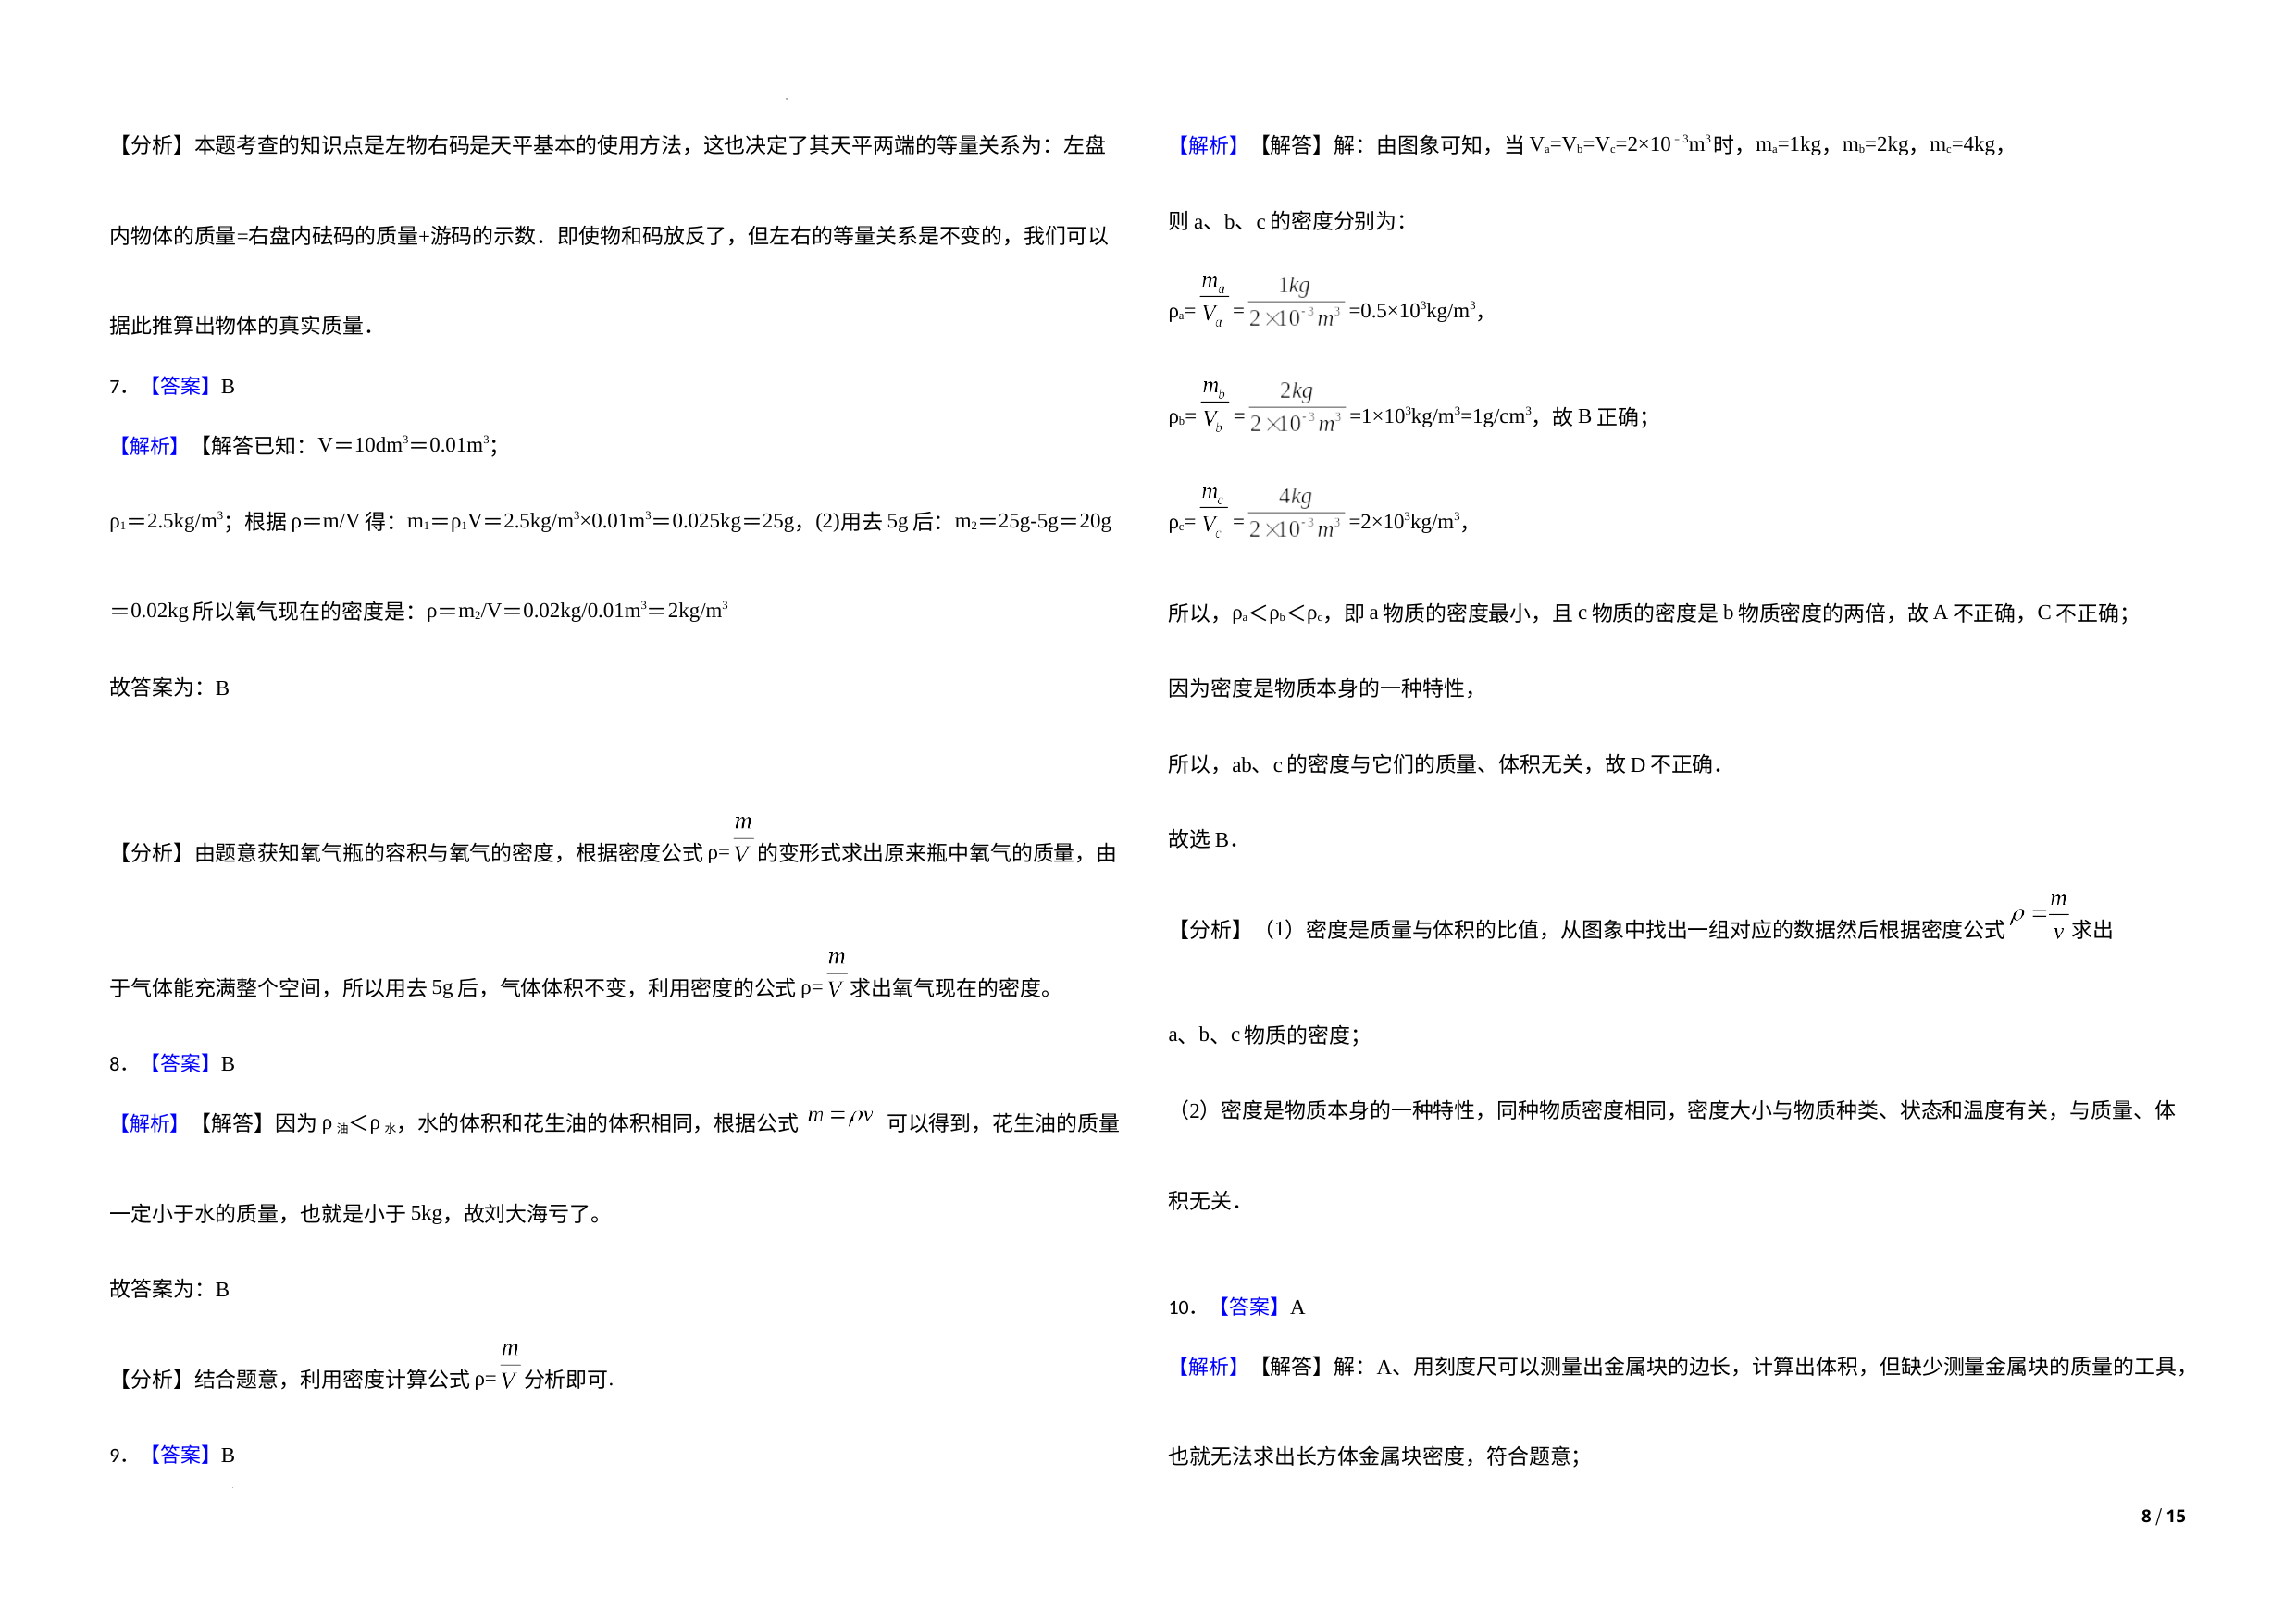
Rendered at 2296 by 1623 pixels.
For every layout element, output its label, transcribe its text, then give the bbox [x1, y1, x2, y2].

text 8．【答案】B [109, 1047, 1127, 1077]
text 【解析】【解答】解：A、用刻度尺可以测量出金属块的边长，计算出体积，但缺少测量金属块的质量的工具，也就无法求出长方体金属块密度，符合题意； [1168, 1335, 2186, 1485]
text ρb===1×103kg/m3=1g/cm3，故B正确； [1168, 370, 2186, 461]
text ρ1＝2.5kg/m3；根据ρ＝m/V得：m1＝ρ1V＝2.5kg/m3×0.01m3＝0.025kg＝25g，(2)用去5g后：m2＝25g-5g＝20g＝0.02kg所以氧气现在的密度是：ρ＝m2/V＝0.02kg/0.01m3＝2kg/m3 [109, 490, 1127, 640]
text 【分析】由题意获知氧气瓶的容积与氧气的密度，根据密度公式ρ=的变形式求出原来瓶中氧气的质量，由于气体能充满整个空间，所以用去5g后，气体体积不变，利用密度的公式ρ=求出氧气现在的密度。 [109, 731, 1127, 1032]
text 7．【答案】B [109, 370, 1127, 400]
text 【分析】本题考查的知识点是左物右码是天平基本的使用方法，这也决定了其天平两端的等量关系为：左盘内物体的质量=右盘内砝码的质量+游码的示数．即使物和码放反了，但左右的等量关系是不变的，我们可以据此推算出物体的真实质量． [109, 114, 1127, 354]
text 【分析】（1）密度是质量与体积的比值，从图象中找出一组对应的数据然后根据密度公式求出a、b、c物质的密度； [1168, 884, 2186, 1064]
text 【解析】【解答】解：由图象可知，当Va=Vb=Vc=2×10﹣3m3时，ma=1kg，mb=2kg，mc=4kg， [1168, 114, 2186, 174]
text 10．【答案】A [1168, 1290, 2186, 1320]
text 9．【答案】B [109, 1439, 1127, 1468]
text 所以，ab、c的密度与它们的质量、体积无关，故D不正确． [1168, 733, 2186, 793]
text ρa===0.5×103kg/m3， [1168, 265, 2186, 355]
text 则a、b、c的密度分别为： [1168, 190, 2186, 250]
text 因为密度是物质本身的一种特性， [1168, 657, 2186, 717]
text 【分析】结合题意，利用密度计算公式ρ=分析即可. [109, 1333, 1127, 1423]
text 【解析】【解答已知：V＝10dm3＝0.01m3； [109, 415, 1127, 475]
text 故选B． [1168, 808, 2186, 868]
text 所以，ρa＜ρb＜ρc，即a物质的密度最小，且c物质的密度是b物质密度的两倍，故A不正确，C不正确； [1168, 581, 2186, 641]
text 【解析】【解答】因为ρ油＜ρ水，水的体积和花生油的体积相同，根据公式 可以得到，花生油的质量一定小于水的质量，也就是小于5kg，故刘大海亏了。 [109, 1092, 1127, 1243]
text 故答案为：B [109, 656, 1127, 716]
text （2）密度是物质本身的一种特性，同种物质密度相同，密度大小与物质种类、状态和温度有关，与质量、体积无关． [1168, 1079, 2186, 1230]
text 故答案为：B [109, 1258, 1127, 1318]
text ρc===2×103kg/m3， [1168, 476, 2186, 566]
